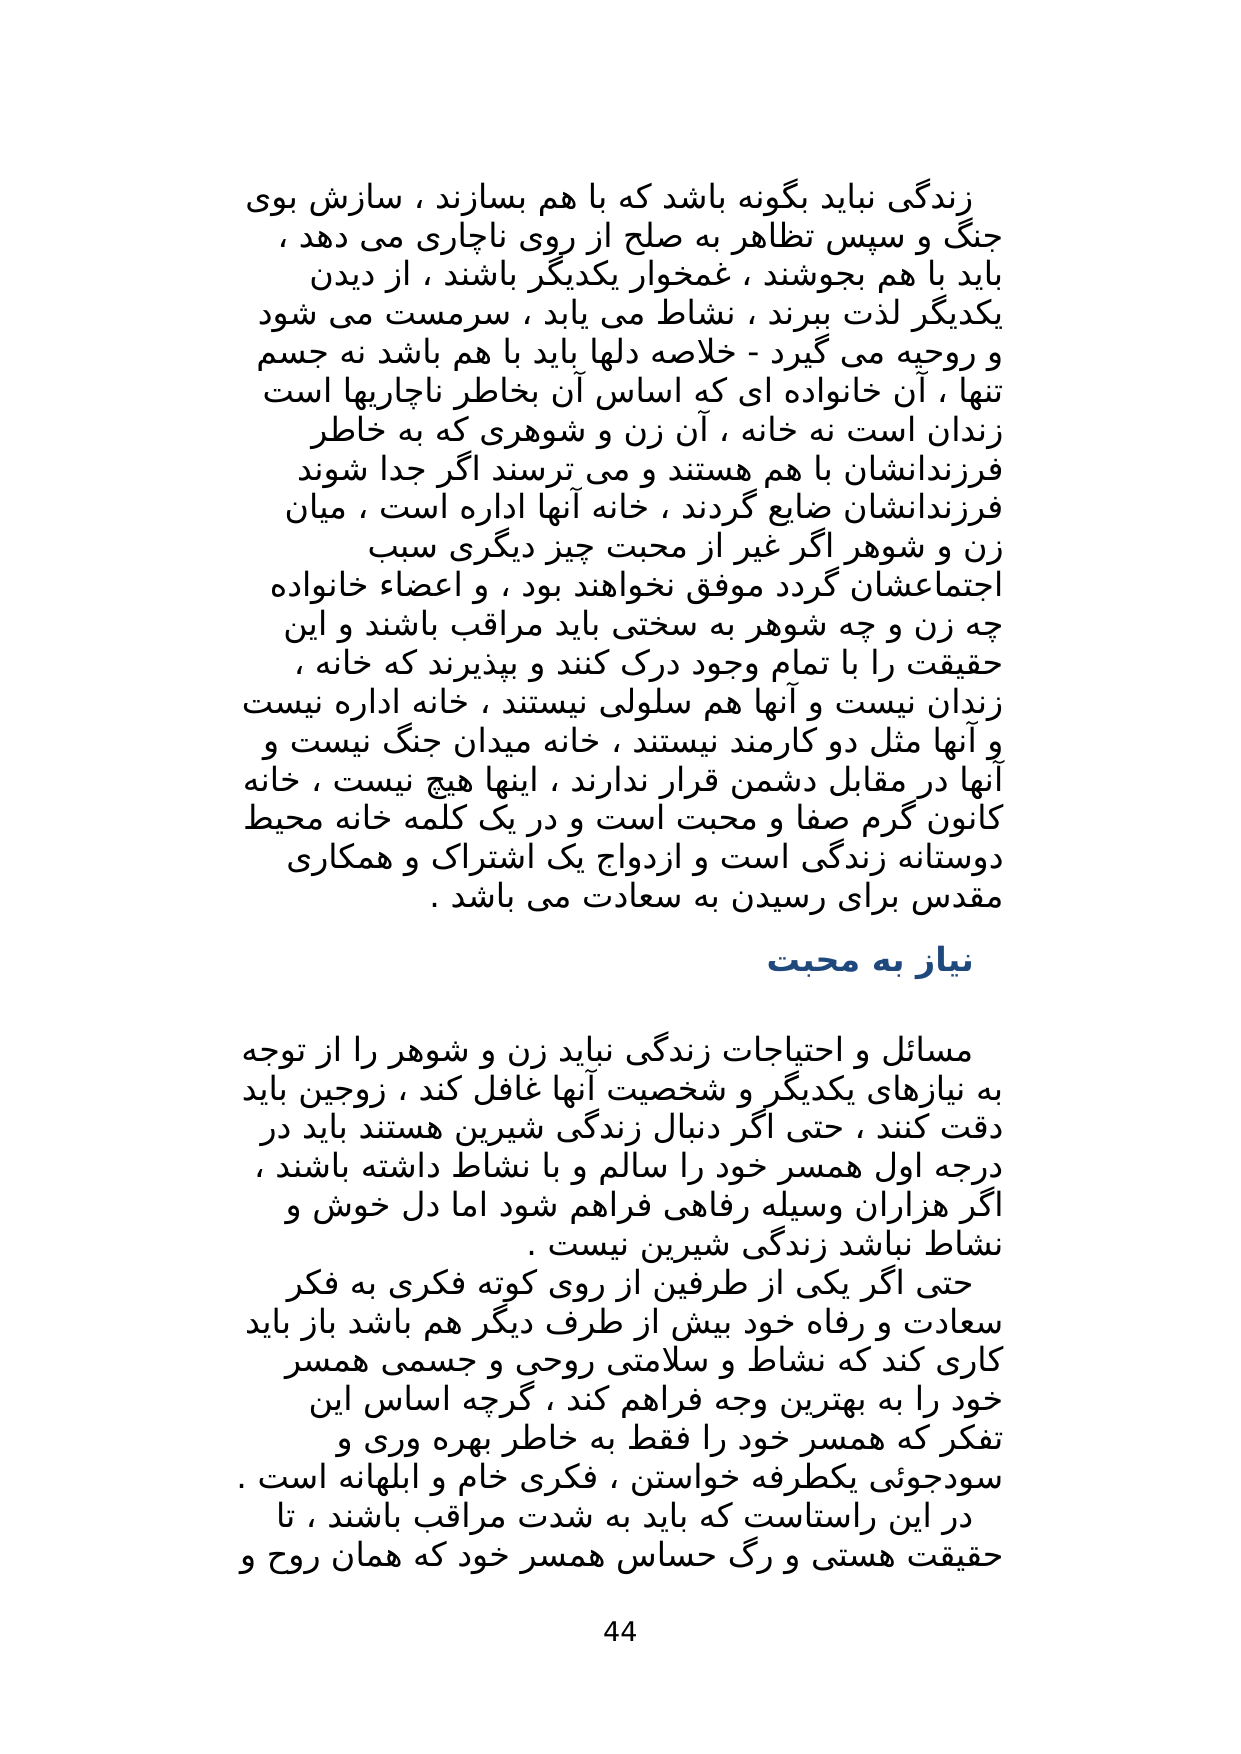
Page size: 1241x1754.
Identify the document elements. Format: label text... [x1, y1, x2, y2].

text مسائل و احتیاجات زندگی نباید زن و شوهر را از توجه به نیازهای یکدیگر و شخصیت آنها غافل کند ، زوجین باید دقت کنند ، حتی اگر دنبال زندگی شیرین هستند باید در درجه اول همسر خود را سالم و با نشاط داشته باشند ، اگر هزاران وسیله رفاهی فراهم شود اما دل خوش و نشاط نباشد زندگی شیرین نیست . [236, 1030, 1004, 1263]
text حتی اگر یکی از طرفین از روی کوته فکری به فکر سعادت و رفاه خود بیش از طرف دیگر هم باشد باز باید کاری کند که نشاط و سلامتی روحی و جسمی همسر خود را به بهترین وجه فراهم کند ، گرچه اساس این تفکر که همسر خود را فقط به خاطر بهره وری و سودجوئی یکطرفه خواستن ، فکری خام و ابلهانه است . [236, 1263, 1004, 1496]
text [236, 1496, 1004, 1574]
text زندگی نباید بگونه باشد که با هم بسازند ، سازش بوی جنگ و سپس تظاهر به صلح از روی ناچاری می دهد ، باید با هم بجوشند ، غمخوار یکدیگر باشند ، از دیدن یکدیگر لذت ببرند ، نشاط می یابد ، سرمست می شود و روحیه می گیرد - خلاصه دلها باید با هم باشد نه جسم تنها ، آن خانواده ای که اساس آن بخاطر ناچاریها است زندان است نه خانه ، آن زن و شوهری که به خاطر فرزندانشان با هم هستند و می ترسند اگر جدا شوند فرزندانشان ضایع گردند ، خانه آنها اداره است ، میان زن و شوهر اگر غیر از محبت چیز دیگری سبب اجتماعشان گردد موفق نخواهند بود ، و اعضاء خانواده چه زن و چه شوهر به سختی باید مراقب باشند و این حقیقت را با تمام وجود درک کنند و بپذیرند که خانه ، زندان نیست و آنها هم سلولی نیستند ، خانه اداره نیست و آنها مثل دو کارمند نیستند ، خانه میدان جنگ نیست و آنها در مقابل دشمن قرار ندارند ، اینها هیچ نیست ، خانه کانون گرم صفا و محبت است و در یک کلمه خانه محیط دوستانه زندگی است و ازدواج یک اشتراک و همکاری مقدس برای رسیدن به سعادت می باشد . [236, 177, 1004, 915]
subtitle نیاز به محبت [236, 940, 1004, 979]
